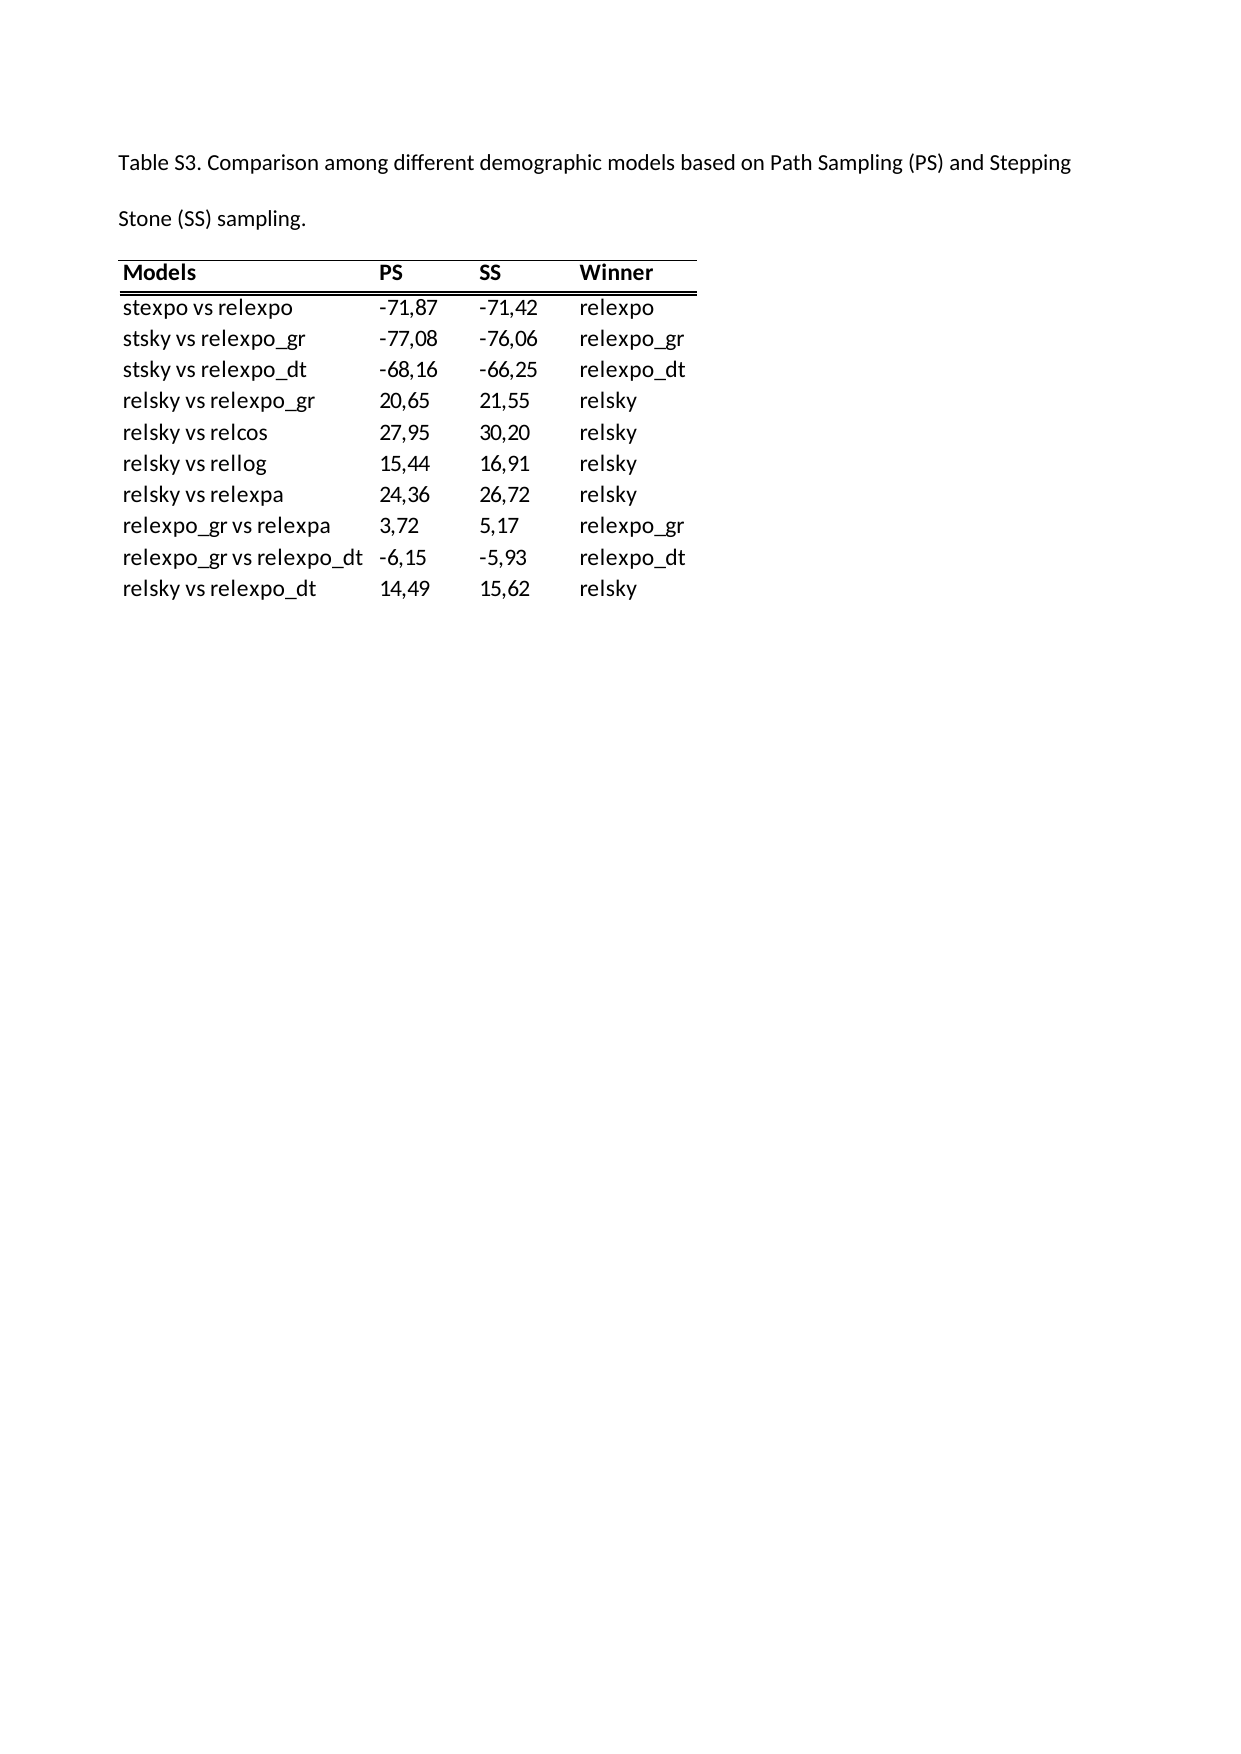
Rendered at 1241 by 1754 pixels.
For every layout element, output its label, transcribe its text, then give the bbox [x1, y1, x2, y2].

text Table S3. Comparison among different demographic models based on Path Sampling (PS) and Stepping Stone (SS) sampling. [118, 148, 1122, 232]
